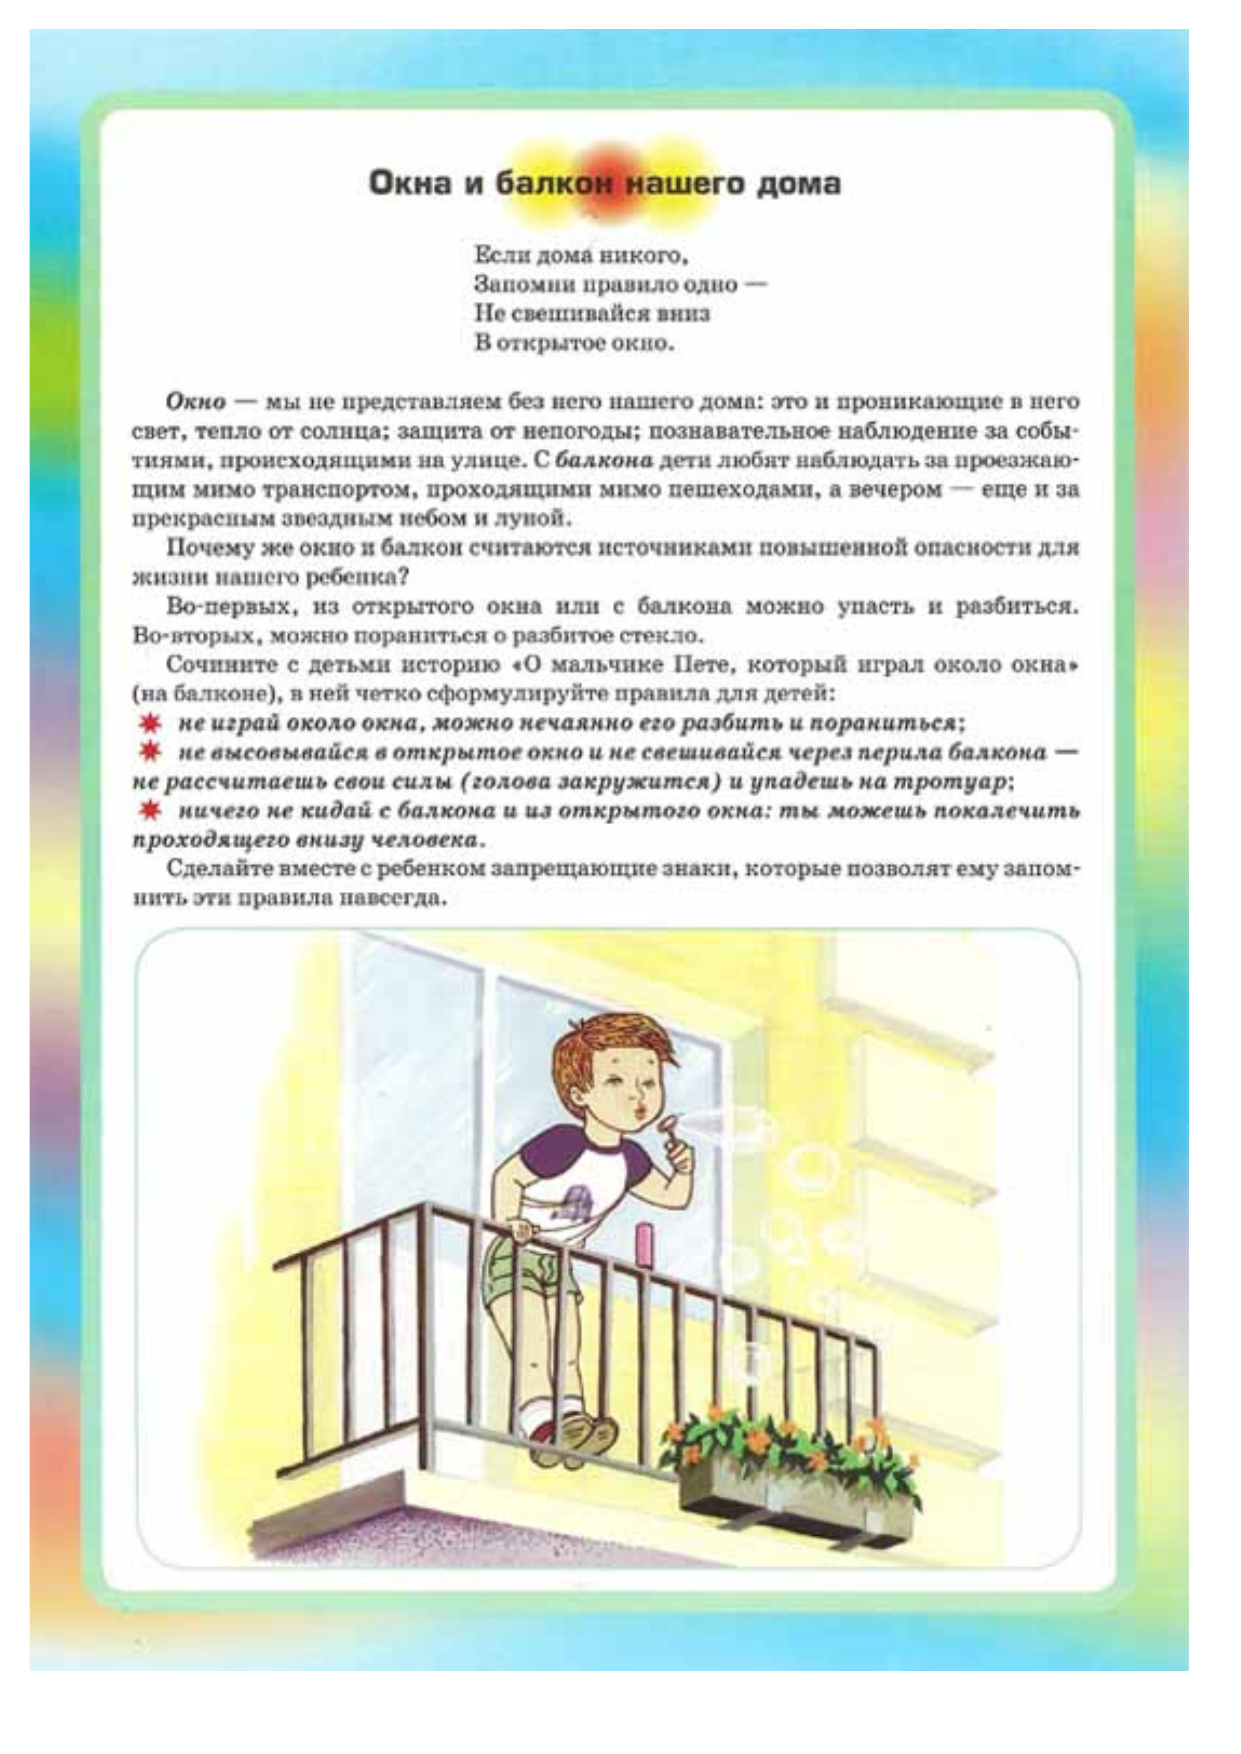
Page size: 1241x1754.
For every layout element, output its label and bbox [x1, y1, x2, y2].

picture [29, 29, 1189, 1671]
